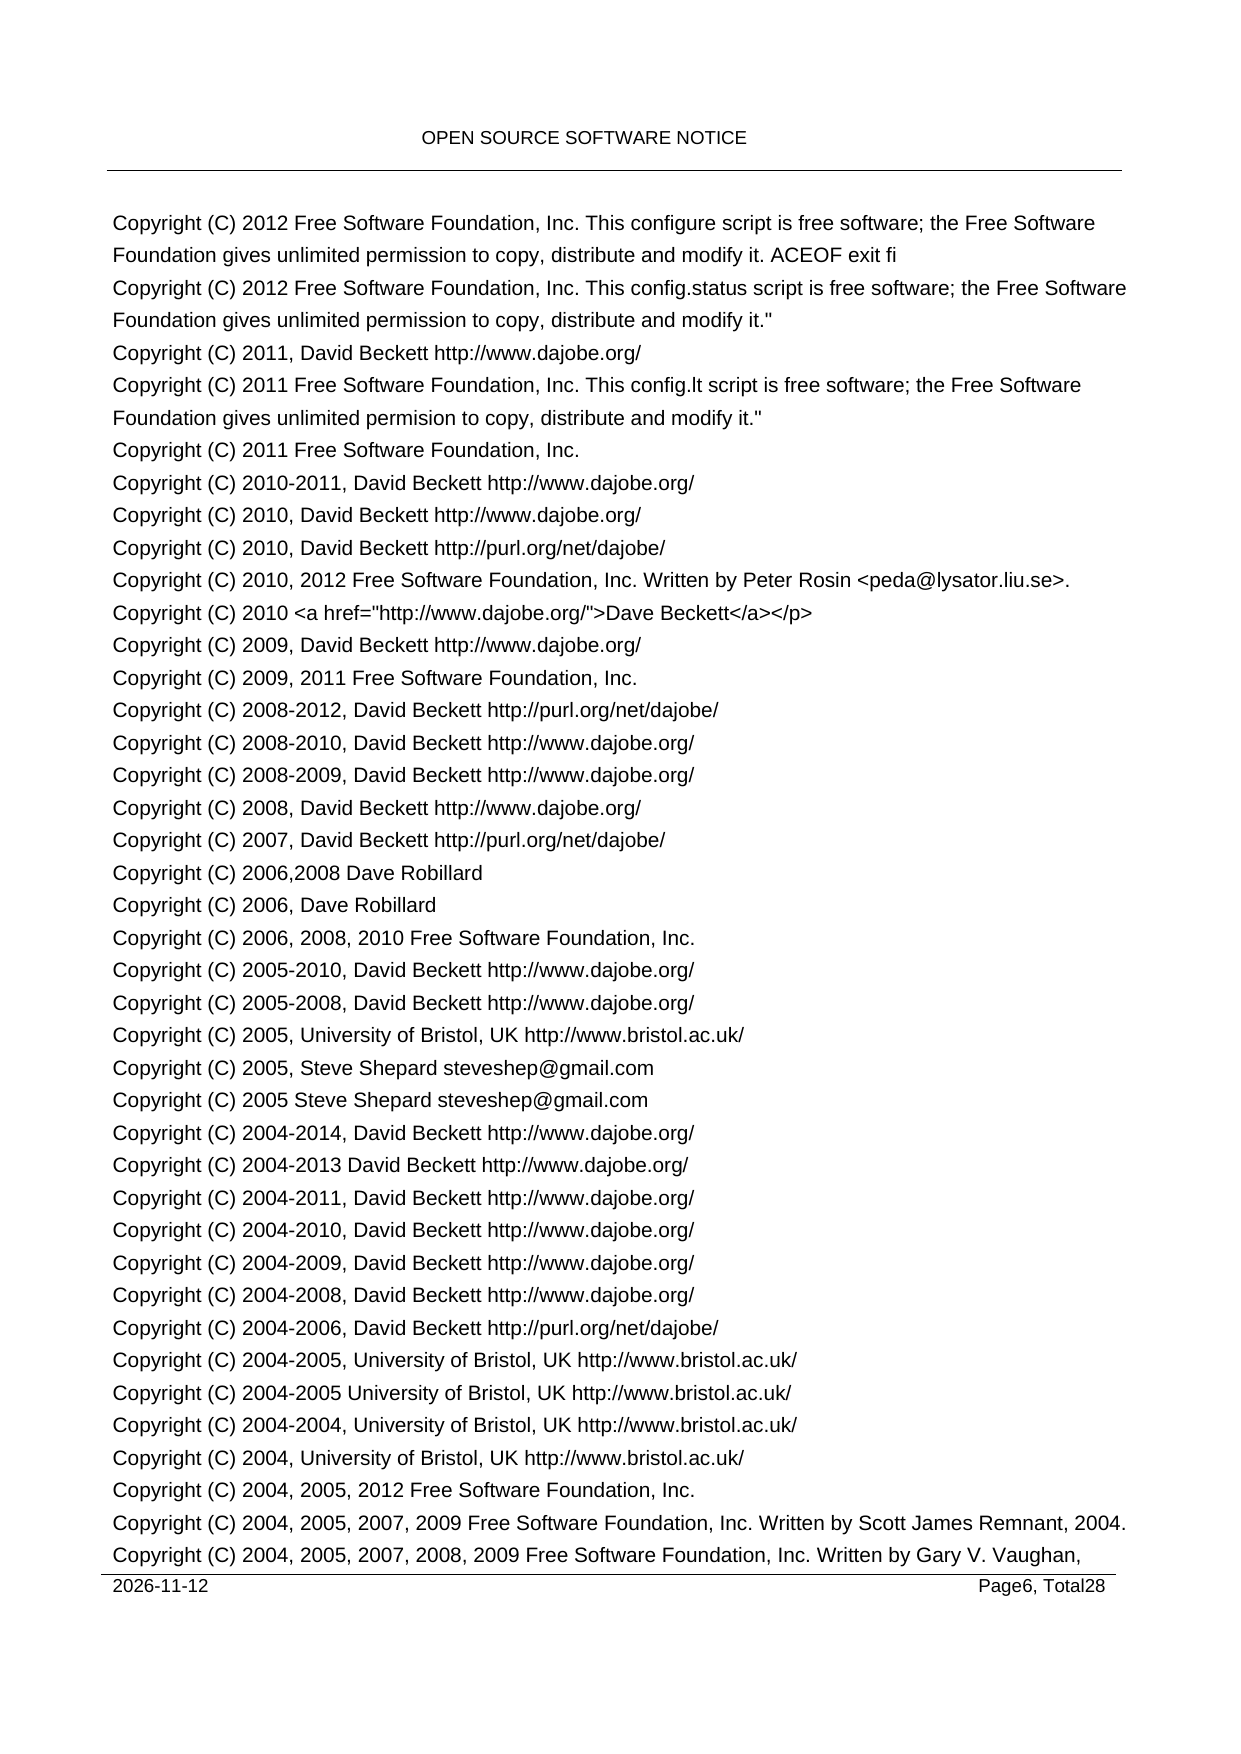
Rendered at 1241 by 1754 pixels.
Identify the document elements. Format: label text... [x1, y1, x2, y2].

text Copyright (C) 2008-2009, David Beckett http://www.dajobe.org/ [112, 759, 1128, 791]
text Copyright (C) 2006, Dave Robillard [112, 889, 1128, 921]
text Copyright (C) 2008-2010, David Beckett http://www.dajobe.org/ [112, 726, 1128, 759]
text Copyright (C) 2004-2013 David Beckett http://www.dajobe.org/ [112, 1149, 1128, 1181]
text Copyright (C) 2004-2009, David Beckett http://www.dajobe.org/ [112, 1246, 1128, 1279]
text Copyright (C) 2010, David Beckett http://www.dajobe.org/ [112, 499, 1128, 531]
text Copyright (C) 2008-2012, David Beckett http://purl.org/net/dajobe/ [112, 694, 1128, 726]
text Copyright (C) 2011 Free Software Foundation, Inc. This config.lt script is free software; the Free Software Foundation gives unlimited permision to copy, distribute and modify it." [112, 369, 1128, 434]
text Copyright (C) 2009, 2011 Free Software Foundation, Inc. [112, 661, 1128, 694]
text Copyright (C) 2008, David Beckett http://www.dajobe.org/ [112, 791, 1128, 824]
text Copyright (C) 2004-2011, David Beckett http://www.dajobe.org/ [112, 1181, 1128, 1214]
text Copyright (C) 2004, University of Bristol, UK http://www.bristol.ac.uk/ [112, 1441, 1128, 1474]
text Copyright (C) 2010, 2012 Free Software Foundation, Inc. Written by Peter Rosin <peda@lysator.liu.se>. [112, 564, 1128, 596]
text Copyright (C) 2007, David Beckett http://purl.org/net/dajobe/ [112, 824, 1128, 856]
text Copyright (C) 2004, 2005, 2012 Free Software Foundation, Inc. [112, 1474, 1128, 1506]
text Copyright (C) 2004-2008, David Beckett http://www.dajobe.org/ [112, 1279, 1128, 1311]
text Copyright (C) 2004-2005 University of Bristol, UK http://www.bristol.ac.uk/ [112, 1376, 1128, 1409]
text Copyright (C) 2010, David Beckett http://purl.org/net/dajobe/ [112, 531, 1128, 564]
text Copyright (C) 2004-2005, University of Bristol, UK http://www.bristol.ac.uk/ [112, 1344, 1128, 1376]
text Copyright (C) 2005-2010, David Beckett http://www.dajobe.org/ [112, 954, 1128, 986]
text Copyright (C) 2005 Steve Shepard steveshep@gmail.com [112, 1084, 1128, 1116]
text Copyright (C) 2011, David Beckett http://www.dajobe.org/ [112, 336, 1128, 369]
text Copyright (C) 2010 <a href="http://www.dajobe.org/">Dave Beckett</a></p> [112, 596, 1128, 629]
text Copyright (C) 2011 Free Software Foundation, Inc. [112, 434, 1128, 466]
text Copyright (C) 2006, 2008, 2010 Free Software Foundation, Inc. [112, 921, 1128, 954]
text Copyright (C) 2005-2008, David Beckett http://www.dajobe.org/ [112, 986, 1128, 1019]
text Copyright (C) 2005, University of Bristol, UK http://www.bristol.ac.uk/ [112, 1019, 1128, 1051]
text Copyright (C) 2004-2014, David Beckett http://www.dajobe.org/ [112, 1116, 1128, 1149]
text Copyright (C) 2012 Free Software Foundation, Inc. This config.status script is free software; the Free Software Foundation gives unlimited permission to copy, distribute and modify it." [112, 271, 1128, 336]
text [112, 1539, 1128, 1571]
text Copyright (C) 2004-2004, University of Bristol, UK http://www.bristol.ac.uk/ [112, 1409, 1128, 1441]
text Copyright (C) 2004-2006, David Beckett http://purl.org/net/dajobe/ [112, 1311, 1128, 1344]
text Copyright (C) 2005, Steve Shepard steveshep@gmail.com [112, 1051, 1128, 1084]
text Copyright (C) 2004-2010, David Beckett http://www.dajobe.org/ [112, 1214, 1128, 1246]
text Copyright (C) 2012 Free Software Foundation, Inc. This configure script is free software; the Free Software Foundation gives unlimited permission to copy, distribute and modify it. ACEOF exit fi [112, 206, 1128, 271]
text Copyright (C) 2004, 2005, 2007, 2009 Free Software Foundation, Inc. Written by Scott James Remnant, 2004. [112, 1506, 1128, 1539]
text Copyright (C) 2009, David Beckett http://www.dajobe.org/ [112, 629, 1128, 661]
text Copyright (C) 2010-2011, David Beckett http://www.dajobe.org/ [112, 466, 1128, 499]
text Copyright (C) 2006,2008 Dave Robillard [112, 856, 1128, 889]
